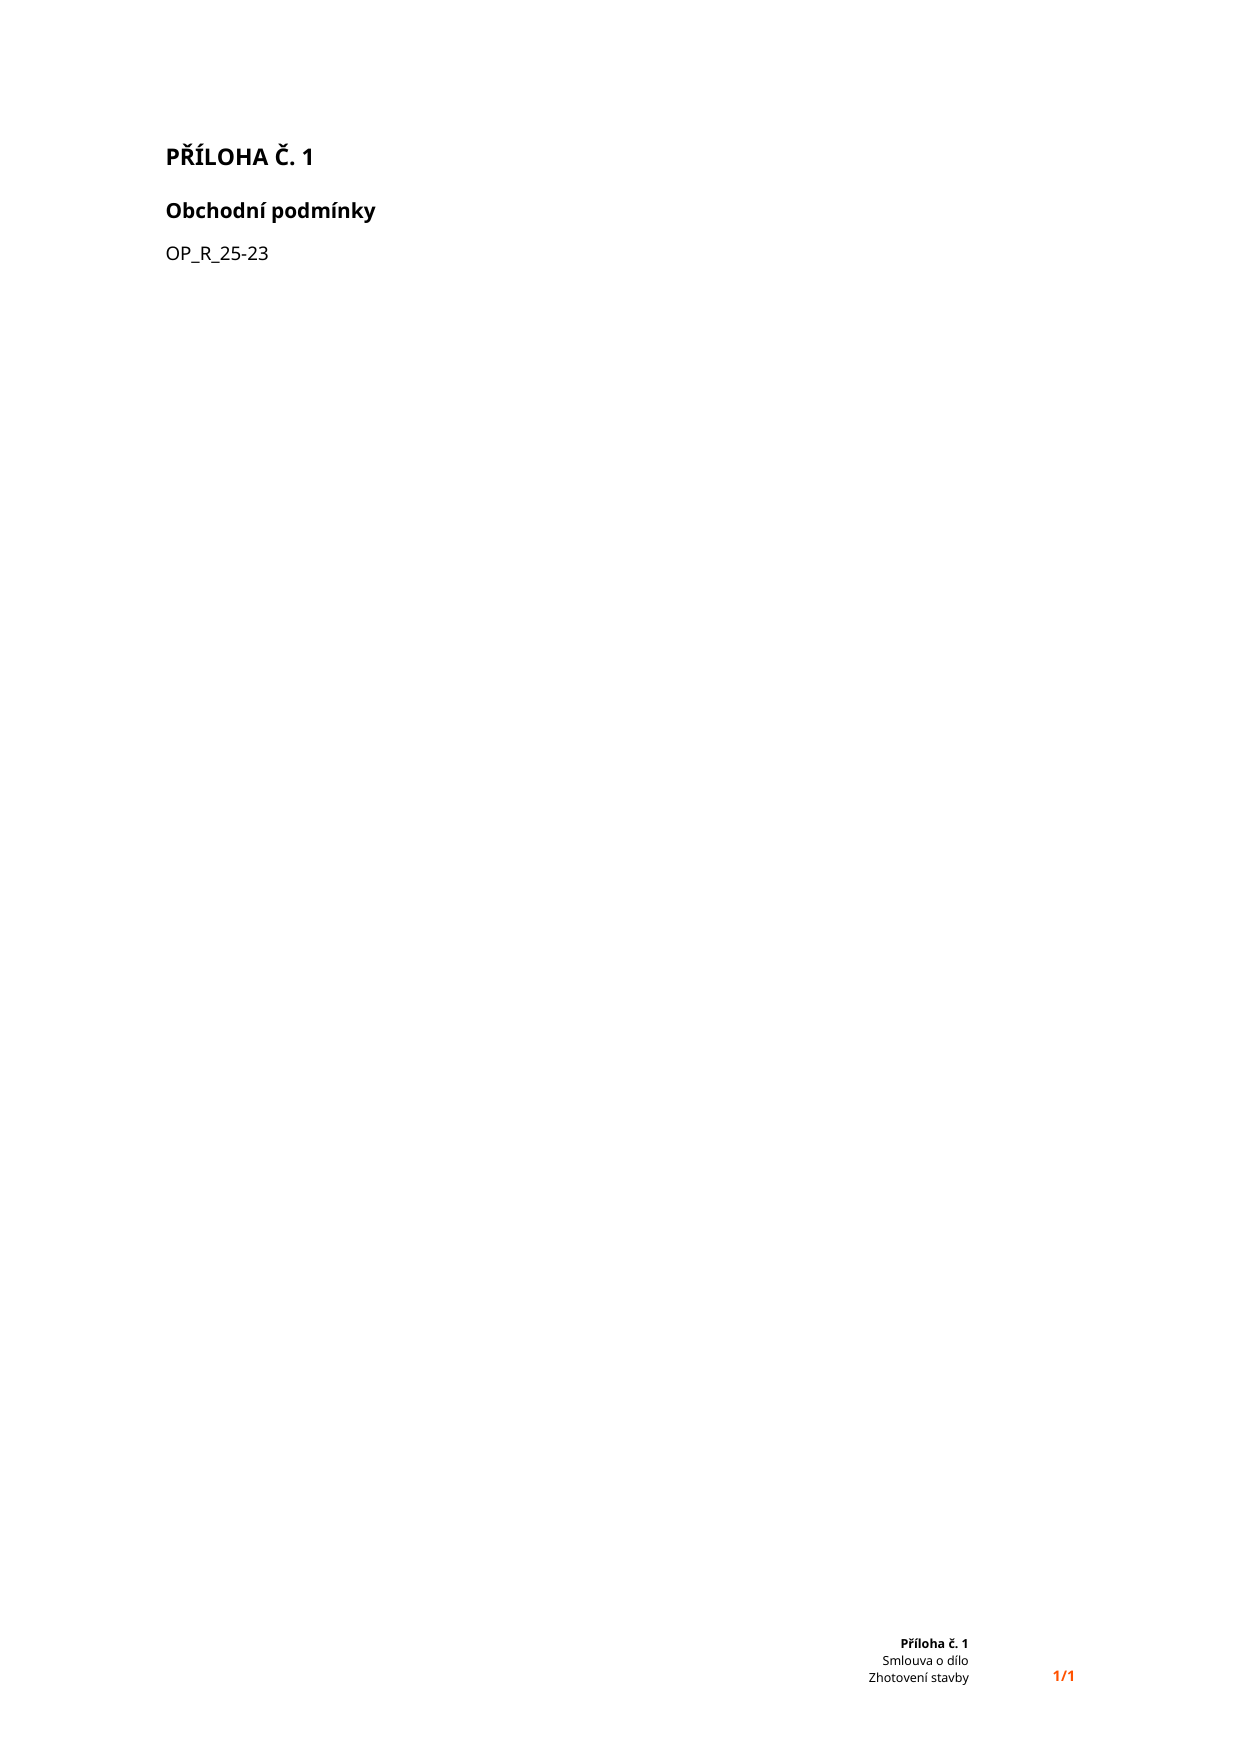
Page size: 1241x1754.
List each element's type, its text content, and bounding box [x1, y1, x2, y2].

text OP_R_25-23 [165, 240, 1075, 266]
text Příloha č. 1 [165, 141, 1075, 173]
text Obchodní podmínky [165, 197, 1075, 225]
